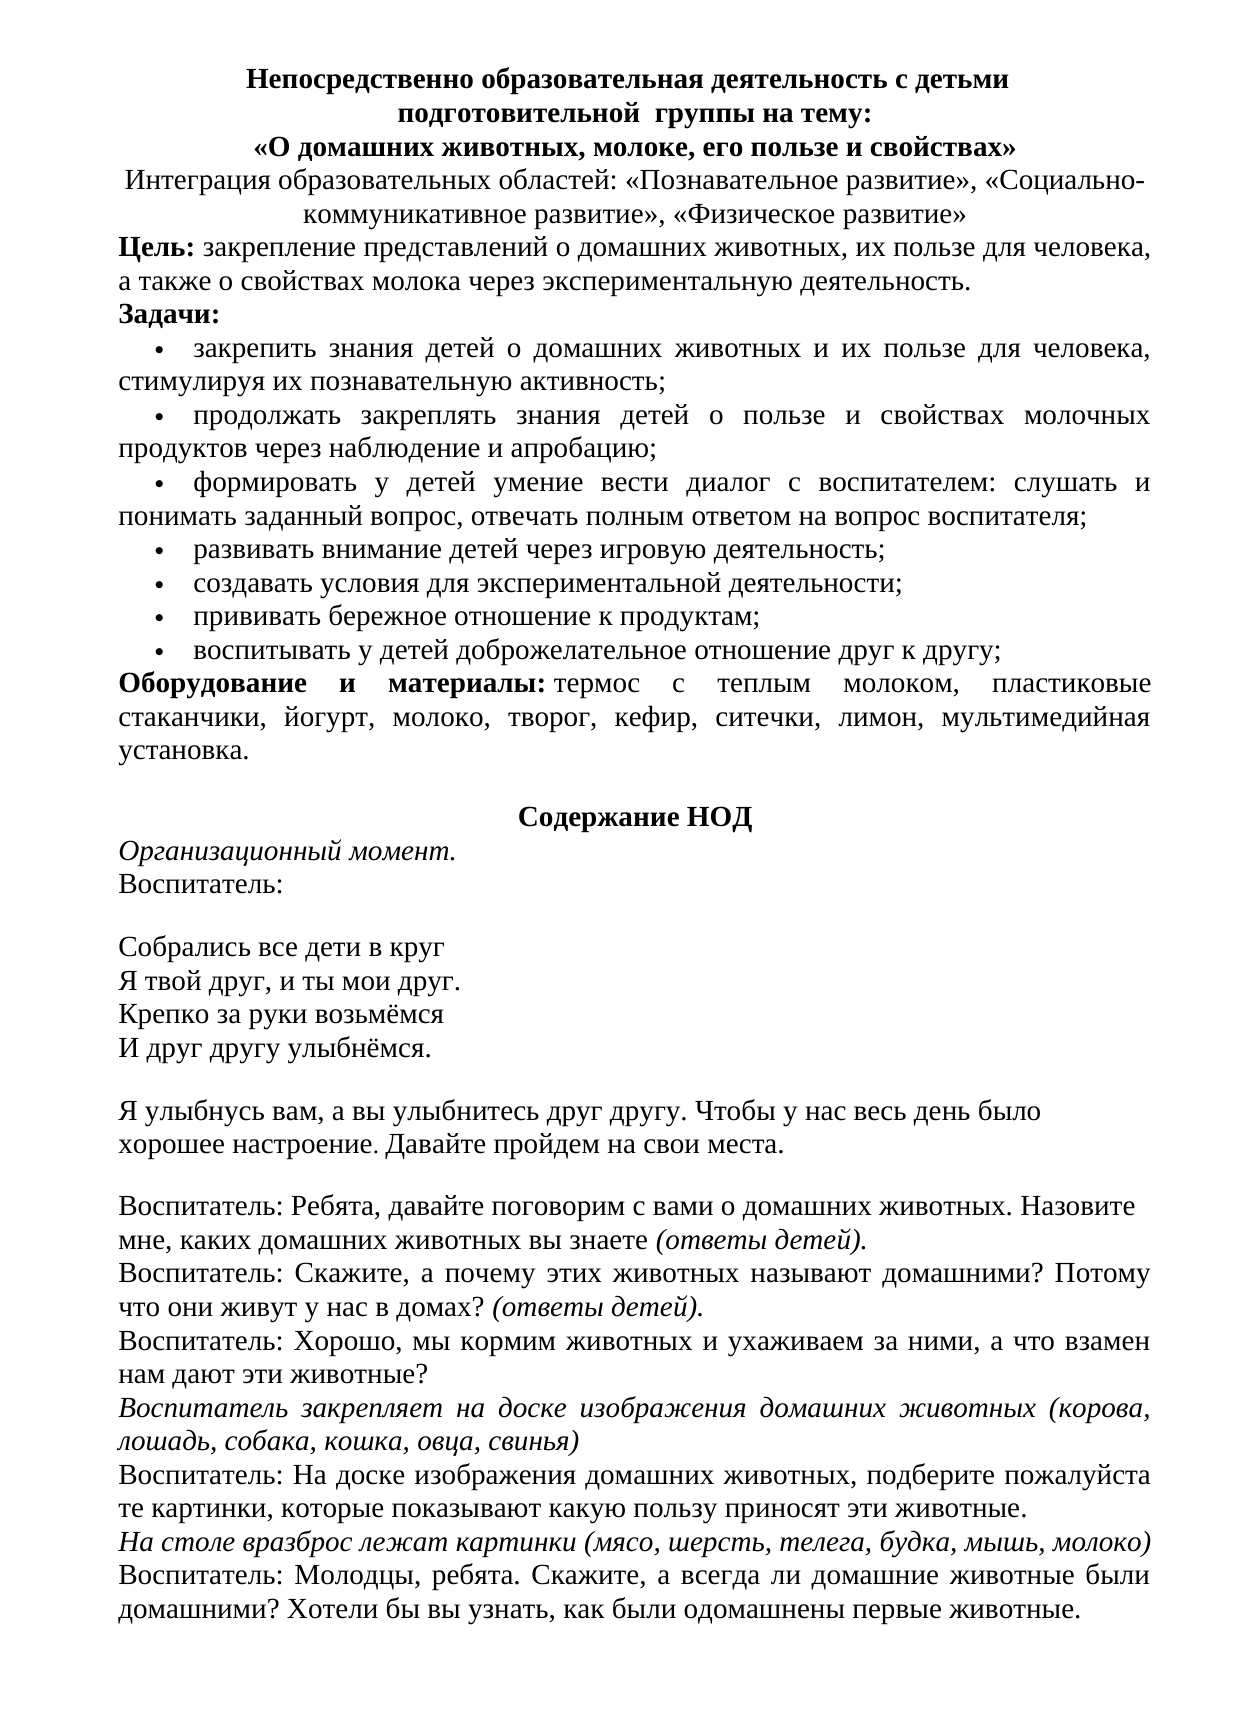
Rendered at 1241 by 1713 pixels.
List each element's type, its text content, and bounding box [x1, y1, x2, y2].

list формировать у детей умение вести диалог с воспитателем: слушать и понимать заданный вопрос, отвечать полным ответом на вопрос воспитателя; [118, 464, 1152, 531]
text Организационный момент. [118, 833, 1152, 867]
text Воспитатель: Ребята, давайте поговорим с вами о домашних животных. Назовите мне, каких домашних животных вы знаете (ответы детей). [118, 1188, 1152, 1256]
text Я улыбнусь вам, а вы улыбнитесь друг другу. Чтобы у нас весь день было хорошее настроение. Давайте пройдем на свои места. [118, 1093, 1152, 1160]
text Воспитатель: Хорошо, мы кормим животных и ухаживаем за ними, а что взамен нам дают эти животные? [118, 1323, 1152, 1390]
text Содержание НОД [118, 799, 1152, 833]
text Воспитатель: На доске изображения домашних животных, подберите пожалуйста те картинки, которые показывают какую пользу приносят эти животные. [118, 1457, 1152, 1524]
text Оборудование и материалы: термос с теплым молоком, пластиковые стаканчики, йогурт, молоко, творог, кефир, ситечки, лимон, мультимедийная установка. [118, 665, 1152, 766]
text Задачи: [118, 296, 1152, 330]
text «О домашних животных, молоке, его пользе и свойствах» [118, 129, 1152, 162]
text Собрались все дети в круг Я твой друг, и ты мои друг. Крепко за руки возьмёмся И друг другу улыбнёмся. [118, 929, 1152, 1063]
text Непосредственно образовательная деятельность с детьми [118, 62, 1152, 95]
list продолжать закреплять знания детей о пользе и свойствах молочных продуктов через наблюдение и апробацию; [118, 397, 1152, 464]
list развивать внимание детей через игровую деятельность; [118, 531, 1152, 565]
text Цель: закрепление представлений о домашних животных, их пользе для человека, а также о свойствах молока через экспериментальную деятельность. [118, 229, 1152, 296]
list создавать условия для экспериментальной деятельности; [118, 565, 1152, 598]
text Воспитатель закрепляет на доске изображения домашних животных (корова, лошадь, собака, кошка, овца, свинья) [118, 1390, 1152, 1457]
text Воспитатель: [118, 867, 1152, 900]
text На столе вразброс лежат картинки (мясо, шерсть, телега, будка, мышь, молоко) [118, 1524, 1152, 1557]
text Воспитатель: Скажите, а почему этих животных называют домашними? Потому что они живут у нас в домах? (ответы детей). [118, 1256, 1152, 1323]
list прививать бережное отношение к продуктам; [118, 598, 1152, 632]
text Интеграция образовательных областей: «Познавательное развитие», «Социально-коммуникативное развитие», «Физическое развитие» [118, 162, 1152, 229]
list воспитывать у детей доброжелательное отношение друг к другу; [118, 632, 1152, 665]
text подготовительной группы на тему: [118, 95, 1152, 129]
list закрепить знания детей о домашних животных и их пользе для человека, стимулируя их познавательную активность; [118, 330, 1152, 397]
text Воспитатель: Молодцы, ребята. Скажите, а всегда ли домашние животные были домашними? Хотели бы вы узнать, как были одомашнены первые животные. [118, 1557, 1152, 1624]
